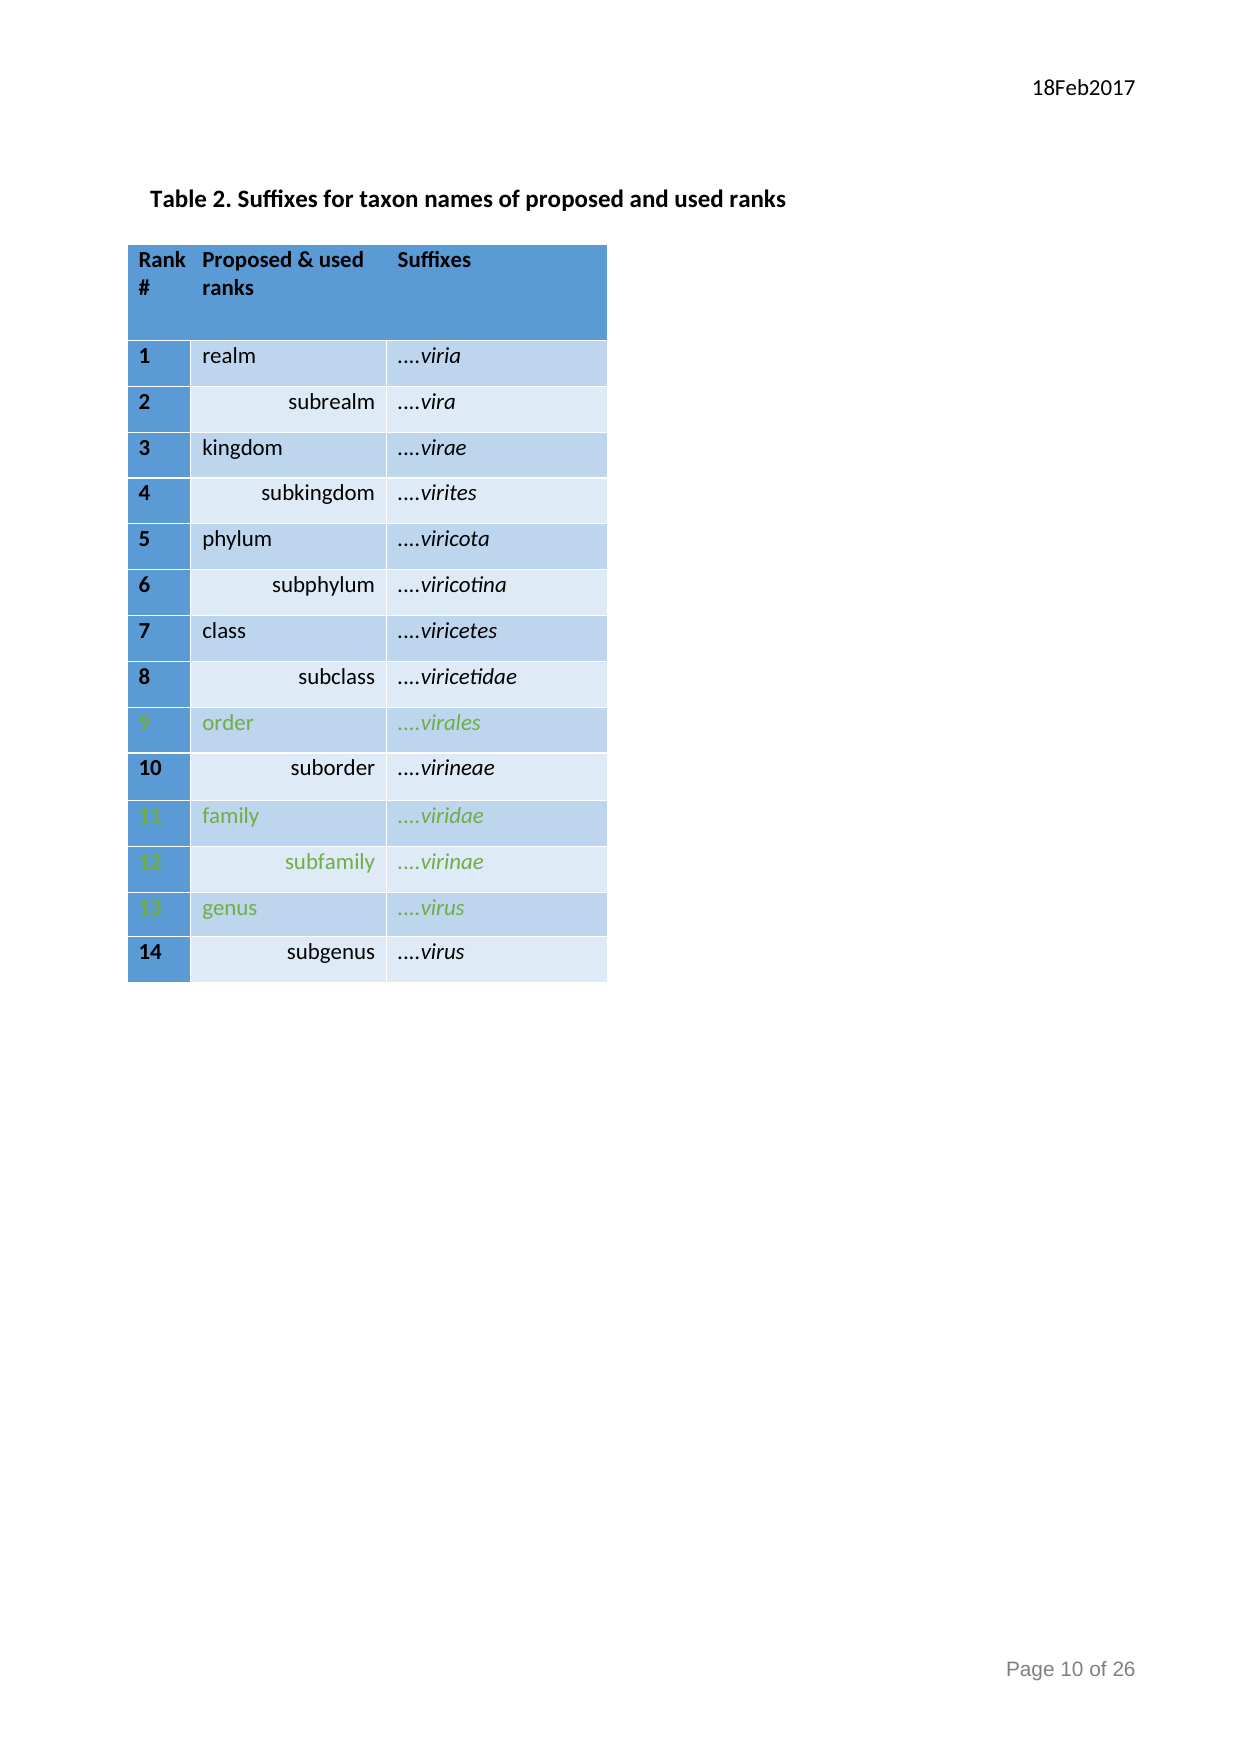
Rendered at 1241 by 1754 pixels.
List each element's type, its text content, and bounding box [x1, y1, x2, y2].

table_cell ....virae [387, 433, 607, 477]
table_cell subclass [191, 662, 386, 707]
table_cell subgenus [191, 937, 386, 982]
table_cell 8 [128, 662, 190, 707]
table_cell ....viridae [387, 801, 607, 846]
table_cell ....viricota [387, 524, 607, 569]
table_cell ....viria [387, 341, 607, 386]
table_cell 3 [128, 433, 190, 477]
table_cell subphylum [191, 570, 386, 615]
table_cell kingdom [191, 433, 386, 477]
text Table 2. Suffixes for taxon names of proposed and used ranks [150, 183, 1135, 214]
table_cell family [191, 801, 386, 846]
table_cell 14 [128, 937, 190, 982]
table_cell ....viricotina [387, 570, 607, 615]
table_header Suffixes [386, 245, 607, 340]
table_cell ....virinae [387, 847, 607, 892]
table_cell 2 [128, 387, 190, 432]
table_cell ....viricetidae [387, 662, 607, 707]
table_cell 4 [128, 479, 190, 523]
table_cell suborder [191, 754, 386, 800]
table_cell 13 [128, 893, 190, 936]
table_cell phylum [191, 524, 386, 569]
table_cell realm [191, 341, 386, 386]
table_cell order [191, 708, 386, 752]
table_cell 7 [128, 616, 190, 661]
table_cell 12 [128, 847, 190, 892]
table_cell 11 [128, 801, 190, 846]
table_cell ....virales [387, 708, 607, 752]
table_cell ....viricetes [387, 616, 607, 661]
table_cell ....virus [387, 937, 607, 982]
table_cell subkingdom [191, 479, 386, 523]
table_cell class [191, 616, 386, 661]
table_cell ....virus [387, 893, 607, 936]
table_cell 10 [128, 754, 190, 800]
table_cell 6 [128, 570, 190, 615]
table_cell ....vira [387, 387, 607, 432]
table_cell ....virineae [387, 754, 607, 800]
table_cell subfamily [191, 847, 386, 892]
table_header Rank # [128, 245, 191, 340]
table_cell genus [191, 893, 386, 936]
table_cell 9 [128, 708, 190, 752]
table_cell 5 [128, 524, 190, 569]
table_header Proposed & used ranks [191, 245, 386, 340]
table_cell subrealm [191, 387, 386, 432]
table_cell ....virites [387, 479, 607, 523]
table_cell 1 [128, 341, 190, 386]
